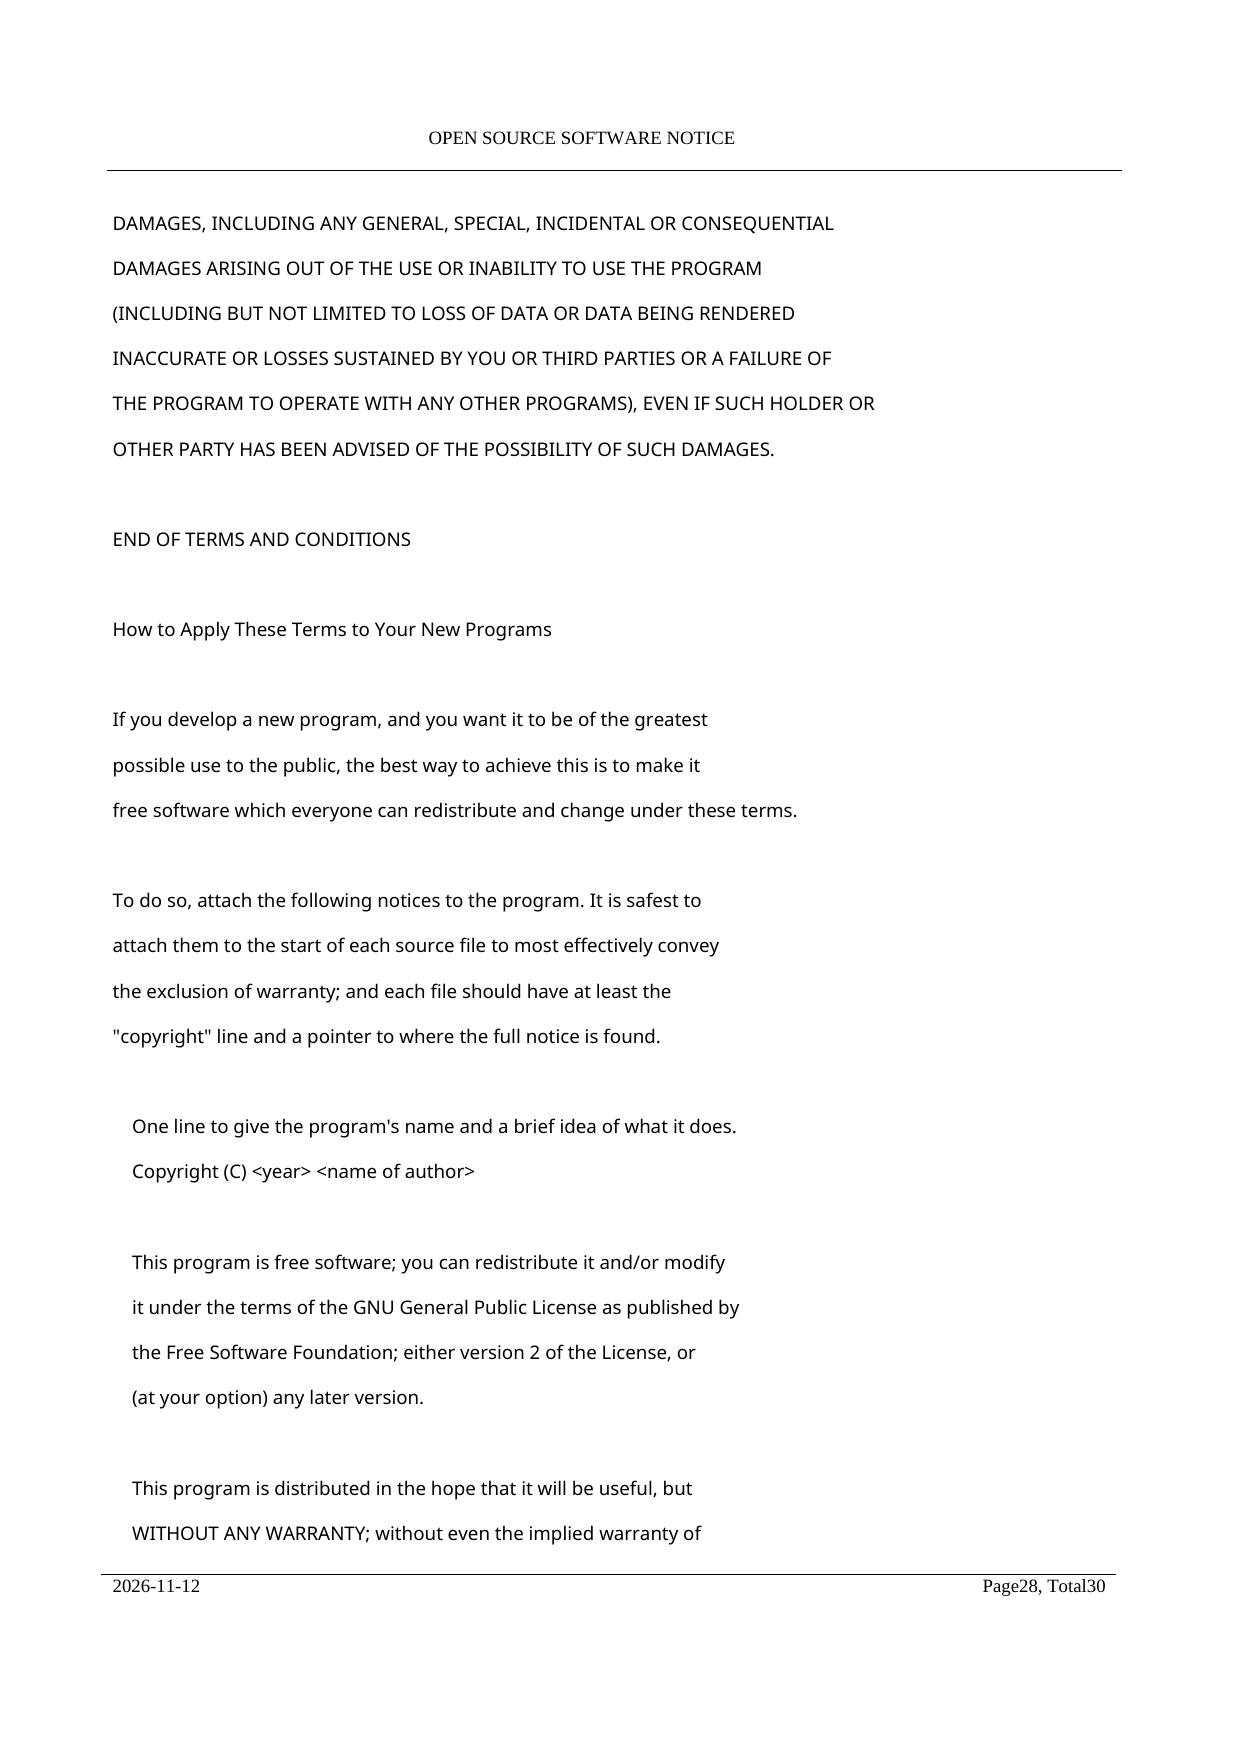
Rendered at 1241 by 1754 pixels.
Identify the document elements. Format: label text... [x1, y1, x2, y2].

text (at your option) any later version. [112, 1381, 1128, 1414]
text attach them to the start of each source file to most effectively convey [112, 929, 1128, 962]
text DAMAGES, INCLUDING ANY GENERAL, SPECIAL, INCIDENTAL OR CONSEQUENTIAL [112, 206, 1128, 239]
text "copyright" line and a pointer to where the full notice is found. [112, 1020, 1128, 1052]
text (INCLUDING BUT NOT LIMITED TO LOSS OF DATA OR DATA BEING RENDERED [112, 297, 1128, 329]
text One line to give the program's name and a brief idea of what it does. [112, 1110, 1128, 1142]
text This program is distributed in the hope that it will be useful, but [112, 1471, 1128, 1504]
text Copyright (C) <year> <name of author> [112, 1155, 1128, 1188]
text OTHER PARTY HAS BEEN ADVISED OF THE POSSIBILITY OF SUCH DAMAGES. [112, 432, 1128, 465]
text END OF TERMS AND CONDITIONS [112, 523, 1128, 555]
text it under the terms of the GNU General Public License as published by [112, 1291, 1128, 1323]
text free software which everyone can redistribute and change under these terms. [112, 794, 1128, 826]
text INACCURATE OR LOSSES SUSTAINED BY YOU OR THIRD PARTIES OR A FAILURE OF [112, 342, 1128, 374]
text DAMAGES ARISING OUT OF THE USE OR INABILITY TO USE THE PROGRAM [112, 252, 1128, 284]
text If you develop a new program, and you want it to be of the greatest [112, 703, 1128, 736]
text the exclusion of warranty; and each file should have at least the [112, 974, 1128, 1007]
text THE PROGRAM TO OPERATE WITH ANY OTHER PROGRAMS), EVEN IF SUCH HOLDER OR [112, 387, 1128, 420]
text possible use to the public, the best way to achieve this is to make it [112, 748, 1128, 781]
text To do so, attach the following notices to the program. It is safest to [112, 884, 1128, 917]
text How to Apply These Terms to Your New Programs [112, 613, 1128, 646]
text WITHOUT ANY WARRANTY; without even the implied warranty of [112, 1517, 1128, 1549]
text the Free Software Foundation; either version 2 of the License, or [112, 1336, 1128, 1368]
text This program is free software; you can redistribute it and/or modify [112, 1246, 1128, 1278]
